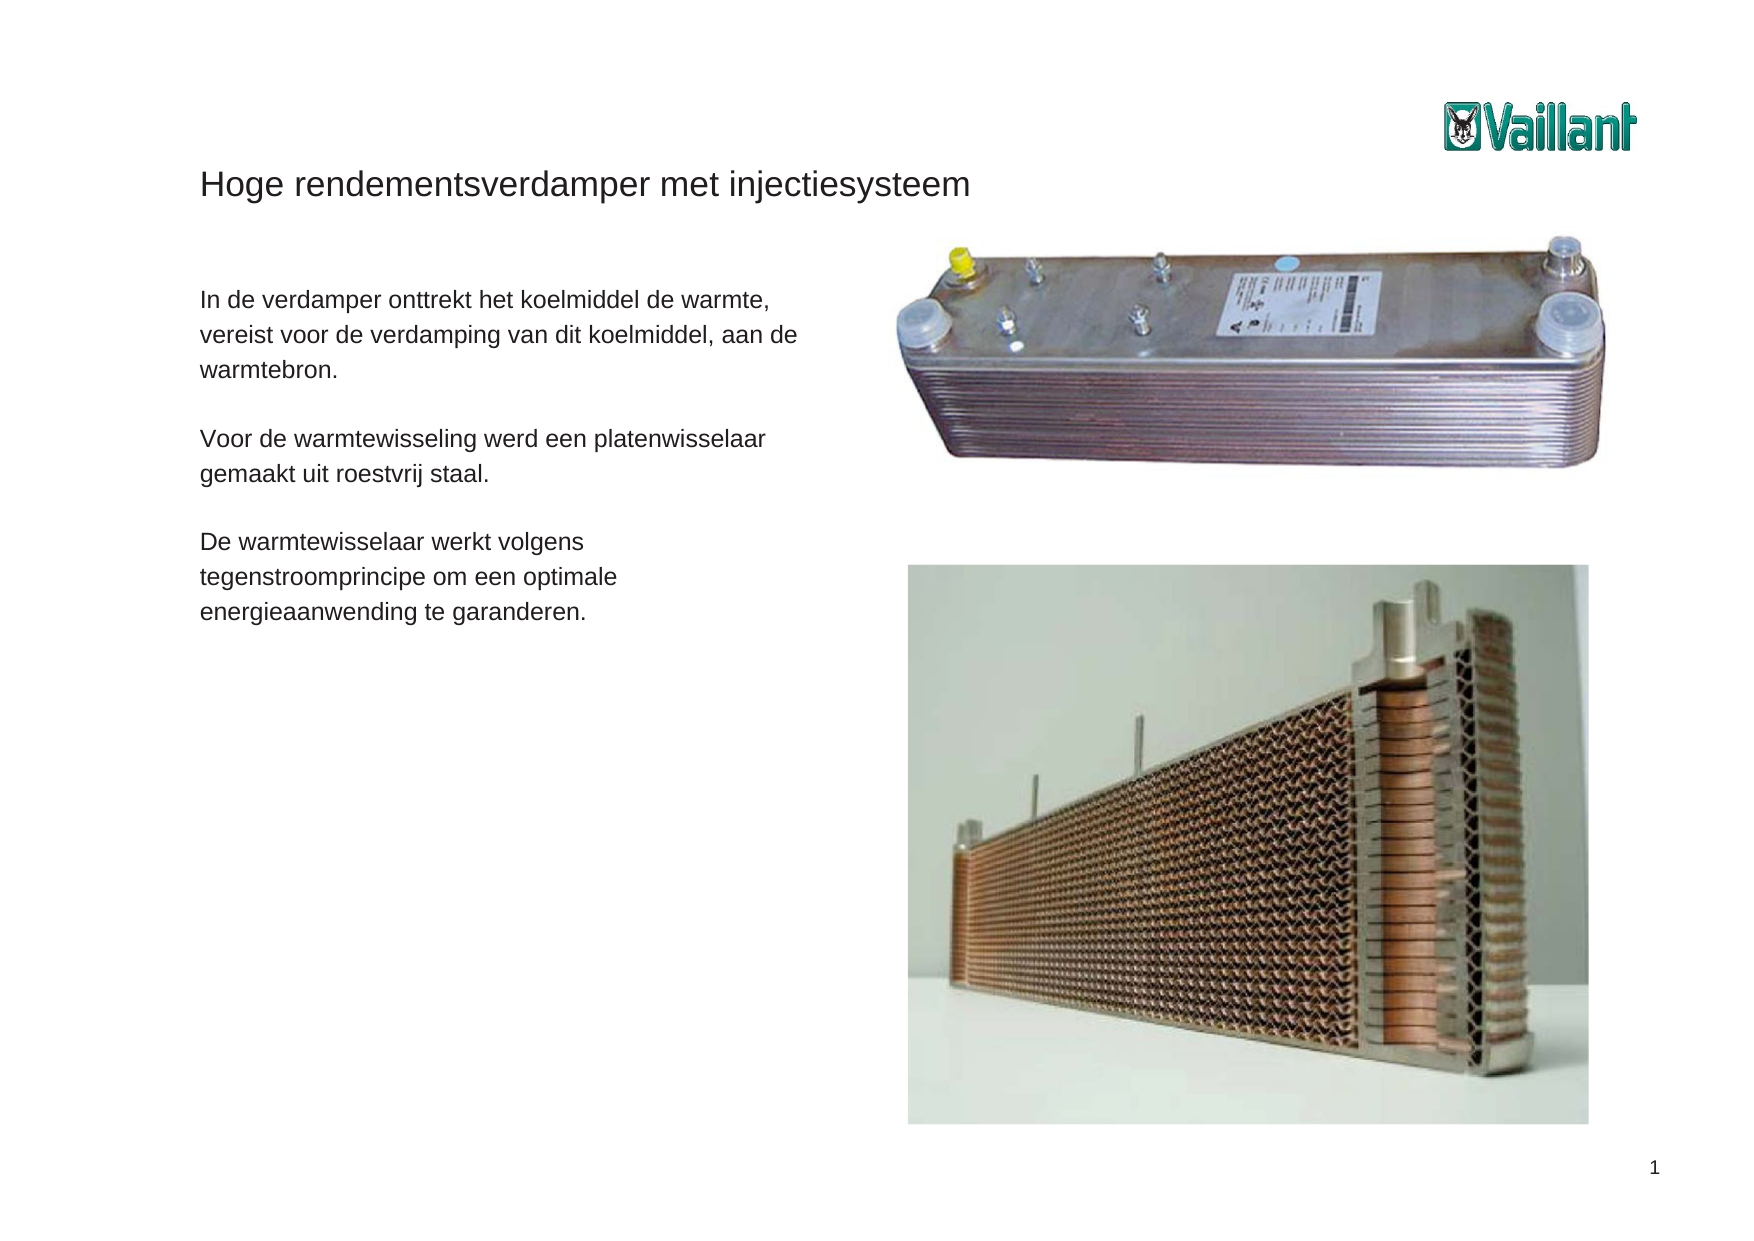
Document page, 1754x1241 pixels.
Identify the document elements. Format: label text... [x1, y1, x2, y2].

picture [1444, 102, 1637, 151]
text De warmtewisselaar werkt volgens tegenstroomprincipe om een optimale energieaanwending te garanderen. [199, 522, 1754, 627]
text In de verdamper onttrekt het koelmiddel de warmte, vereist voor de verdamping van dit koelmiddel, aan de warmtebron. [199, 281, 1580, 386]
picture [907, 627, 1589, 1125]
text Voor de warmtewisseling werd een platenwisselaar gemaakt uit roestvrij staal. [199, 419, 1580, 489]
text Hoge rendementsverdamper met injectiesysteem [199, 164, 1580, 204]
picture [887, 222, 1618, 498]
